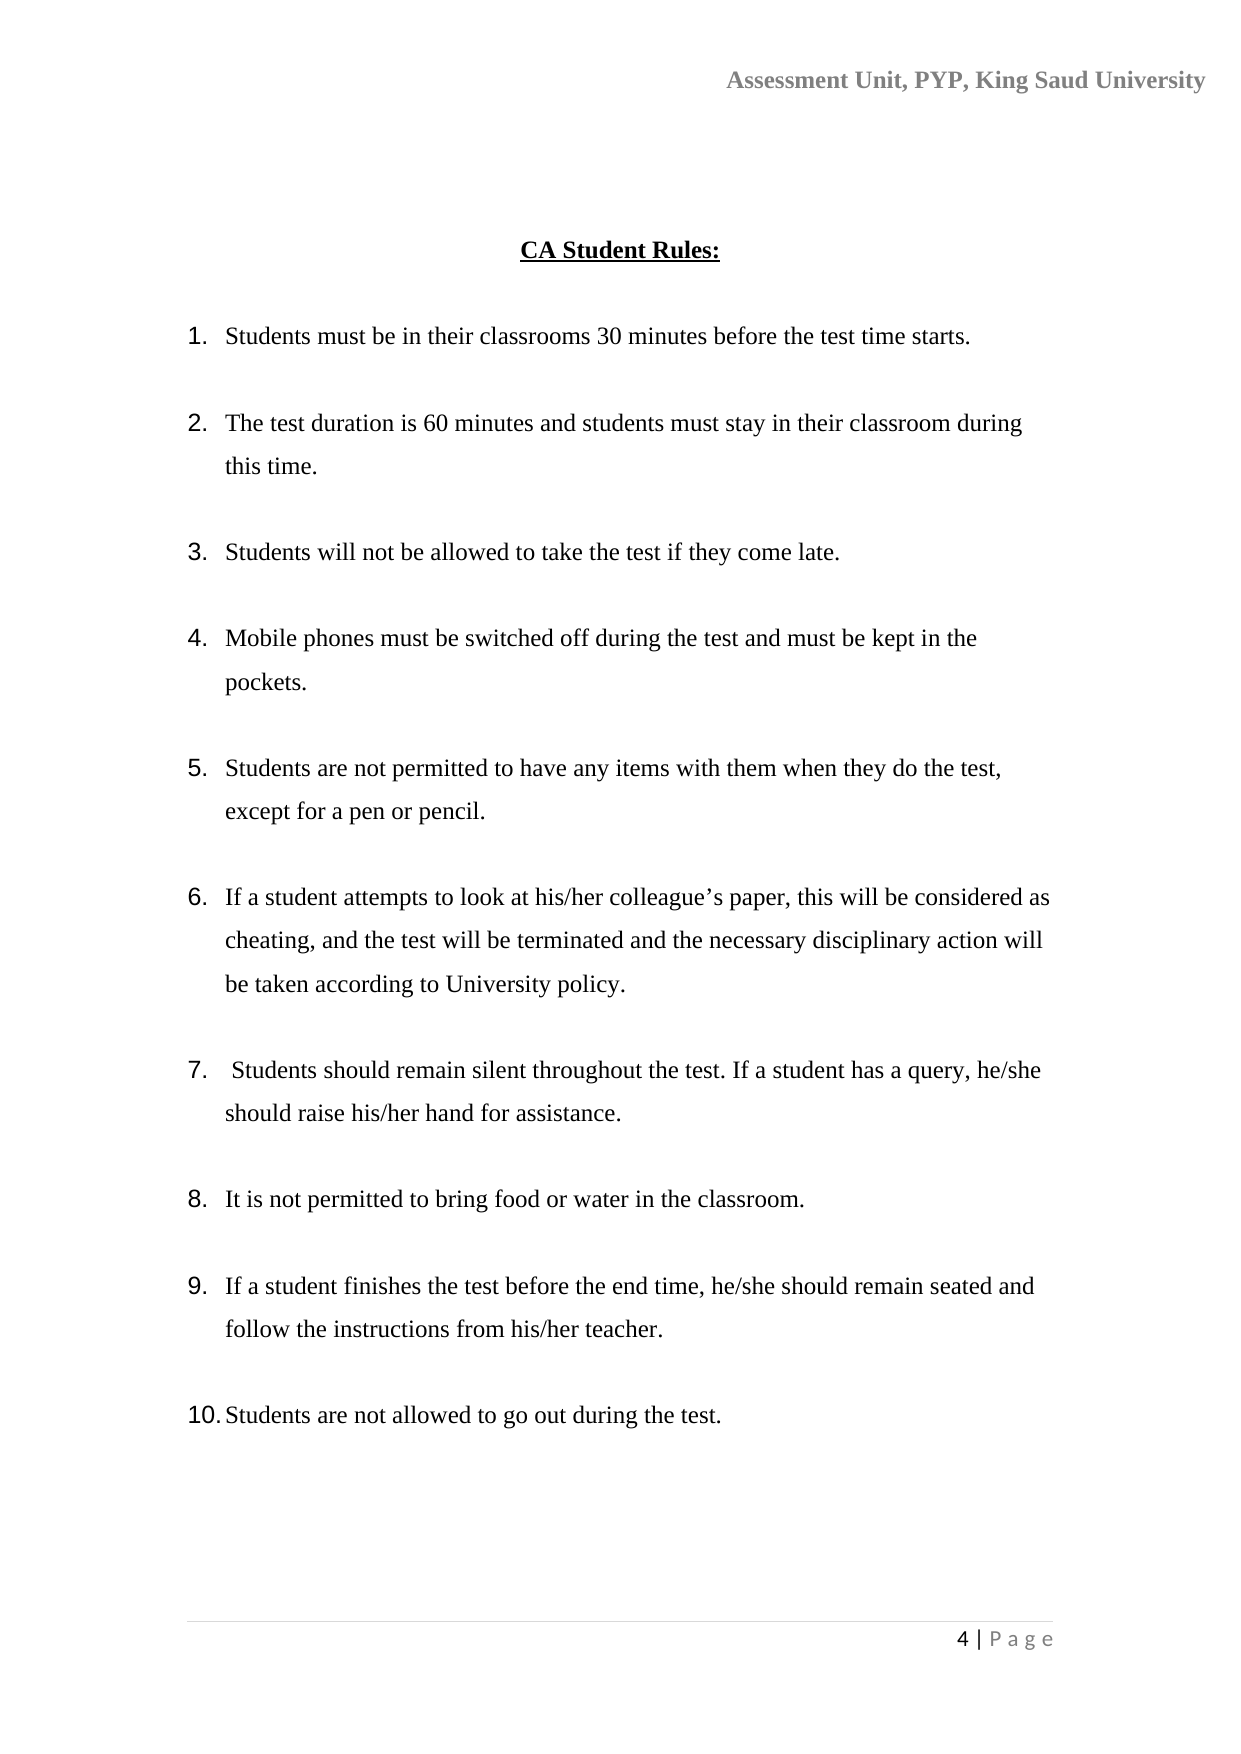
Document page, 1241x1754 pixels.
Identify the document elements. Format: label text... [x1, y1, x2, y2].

list Mobile phones must be switched off during the test and must be kept in the pockets. [187, 623, 1053, 695]
list Students should remain silent throughout the test. If a student has a query, he/she should raise his/her hand for assistance. [187, 1055, 1053, 1127]
subtitle CA Student Rules: [187, 235, 1053, 264]
list If a student attempts to look at his/her colleague’s paper, this will be considered as cheating, and the test will be terminated and the necessary disciplinary action will be taken according to University policy. [187, 882, 1053, 997]
list Students are not allowed to go out during the test. [187, 1400, 1053, 1429]
list The test duration is 60 minutes and students must stay in their classroom during this time. [187, 408, 1053, 479]
list If a student finishes the test before the end time, he/she should remain seated and follow the instructions from his/her teacher. [187, 1271, 1053, 1343]
list Students will not be allowed to take the test if they come late. [187, 537, 1053, 566]
list Students must be in their classrooms 30 minutes before the test time starts. [187, 321, 1053, 350]
list It is not permitted to bring food or water in the classroom. [187, 1184, 1053, 1213]
list Students are not permitted to have any items with them when they do the test, except for a pen or pencil. [187, 753, 1053, 825]
